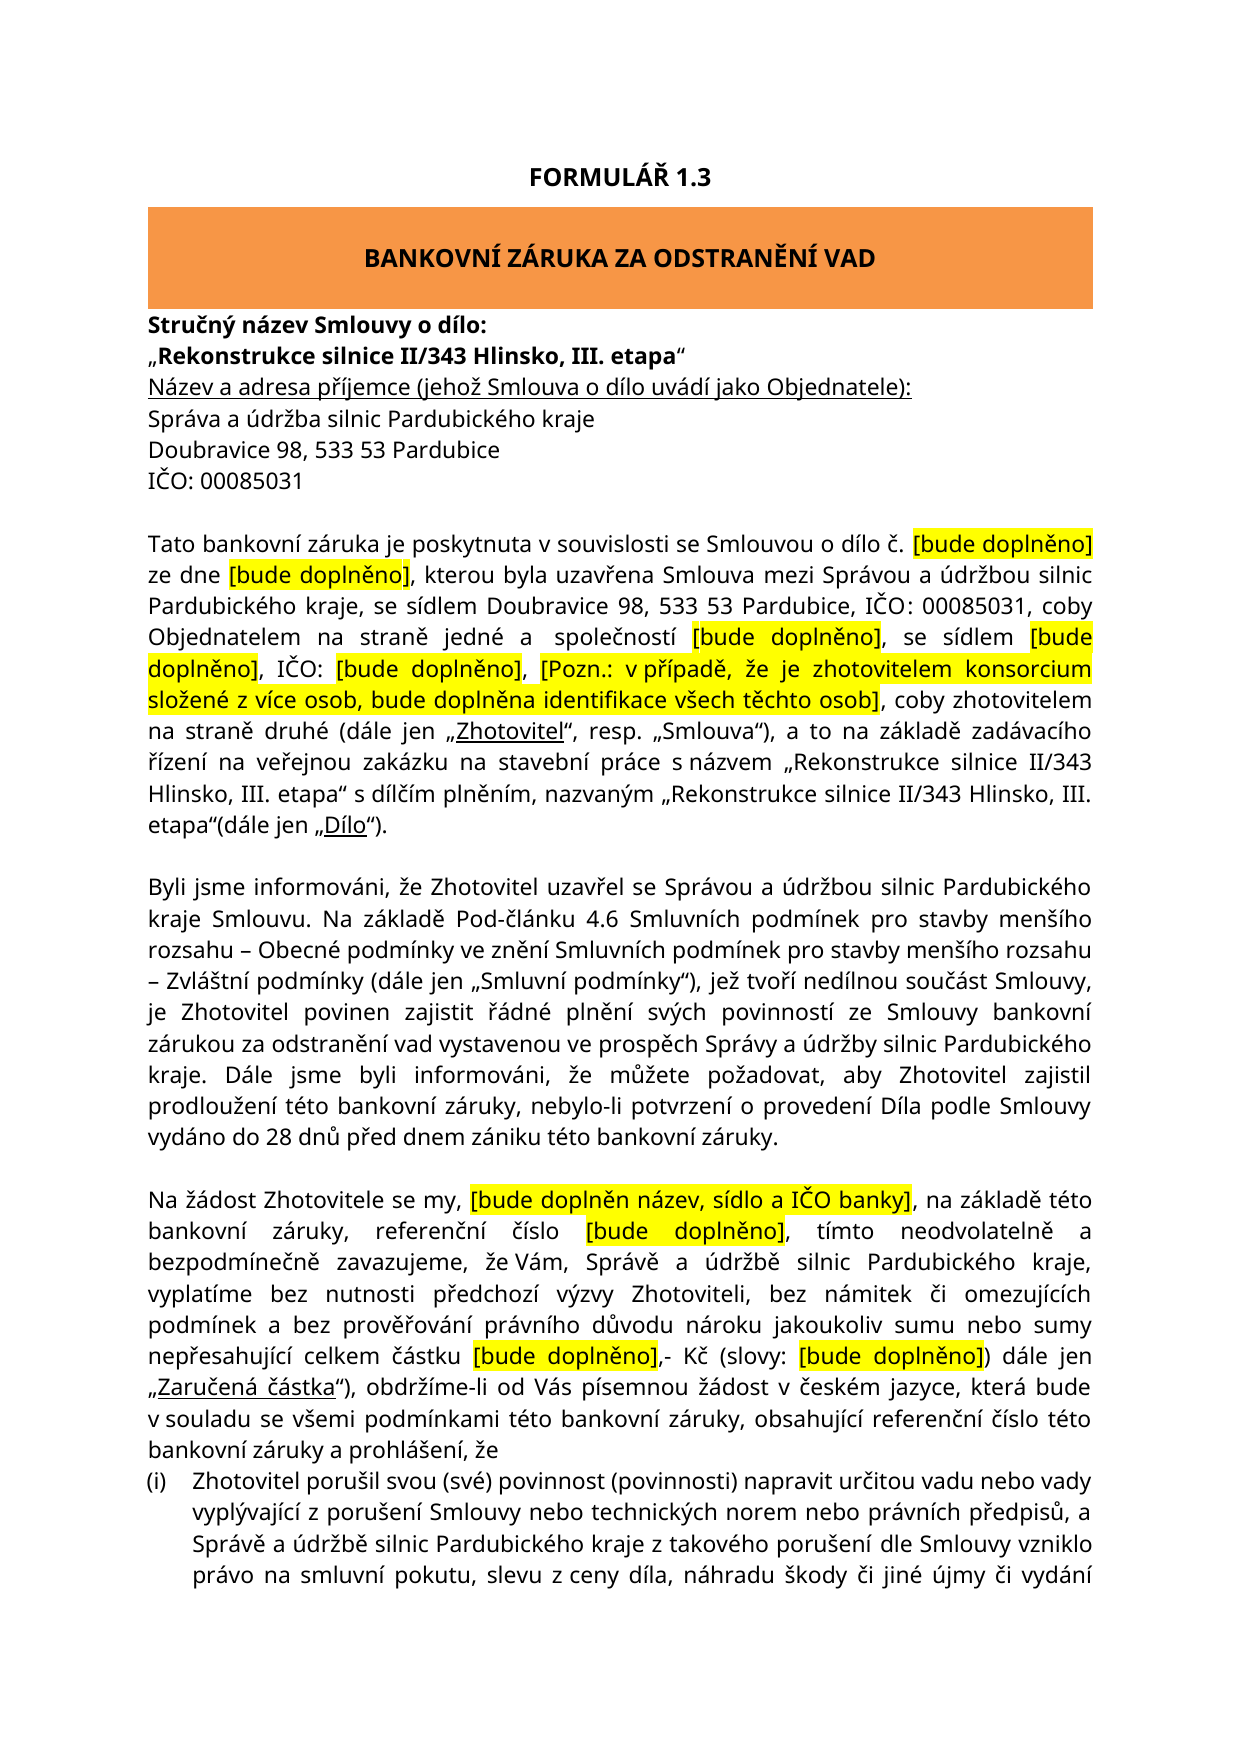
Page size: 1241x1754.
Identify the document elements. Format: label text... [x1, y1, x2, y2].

text BANKOVNÍ záruka za odstranění vad [148, 241, 1093, 275]
text IČO: 00085031 [148, 465, 1093, 496]
text Stručný název Smlouvy o dílo: [148, 309, 1093, 340]
text Na žádost Zhotovitele se my, [bude doplněn název, sídlo a IČO banky], na základě této bankovní záruky, referenční číslo [bude doplněno], tímto neodvolatelně a bezpodmínečně zavazujeme, že Vám, Správě a údržbě silnic Pardubického kraje, vyplatíme bez nutnosti předchozí výzvy Zhotoviteli, bez námitek či omezujících podmínek a bez prověřování právního důvodu nároku jakoukoliv sumu nebo sumy nepřesahující celkem částku [bude doplněno],- Kč (slovy: [bude doplněno]) dále jen „Zaručená částka“), obdržíme-li od Vás písemnou žádost v českém jazyce, která bude v souladu se všemi podmínkami této bankovní záruky, obsahující referenční číslo této bankovní záruky a prohlášení, že [148, 1184, 1093, 1465]
text „Rekonstrukce silnice II/343 Hlinsko, III. etapa“ [148, 340, 1093, 371]
text formulář 1.3 [148, 160, 1093, 194]
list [146, 1465, 1093, 1590]
text Název a adresa příjemce (jehož Smlouva o dílo uvádí jako Objednatele): [148, 371, 1093, 403]
text Byli jsme informováni, že Zhotovitel uzavřel se Správou a údržbou silnic Pardubického kraje Smlouvu. Na základě Pod-článku 4.6 Smluvních podmínek pro stavby menšího rozsahu – Obecné podmínky ve znění Smluvních podmínek pro stavby menšího rozsahu – Zvláštní podmínky (dále jen „Smluvní podmínky“), jež tvoří nedílnou součást Smlouvy, je Zhotovitel povinen zajistit řádné plnění svých povinností ze Smlouvy bankovní zárukou za odstranění vad vystavenou ve prospěch Správy a údržby silnic Pardubického kraje. Dále jsme byli informováni, že můžete požadovat, aby Zhotovitel zajistil prodloužení této bankovní záruky, nebylo-li potvrzení o provedení Díla podle Smlouvy vydáno do 28 dnů před dnem zániku této bankovní záruky. [148, 871, 1093, 1153]
text Správa a údržba silnic Pardubického kraje [148, 403, 1093, 434]
text Tato bankovní záruka je poskytnuta v souvislosti se Smlouvou o dílo č. [bude doplněno] ze dne [bude doplněno], kterou byla uzavřena Smlouva mezi Správou a údržbou silnic Pardubického kraje, se sídlem Doubravice 98, 533 53 Pardubice, IČO: 00085031, coby Objednatelem na straně jedné a společností [bude doplněno], se sídlem [bude doplněno], IČO: [bude doplněno], [Pozn.: v případě, že je zhotovitelem konsorcium složené z více osob, bude doplněna identifikace všech těchto osob], coby zhotovitelem na straně druhé (dále jen „Zhotovitel“, resp. „Smlouva“), a to na základě zadávacího řízení na veřejnou zakázku na stavební práce s názvem „Rekonstrukce silnice II/343 Hlinsko, III. etapa“ s dílčím plněním, nazvaným „Rekonstrukce silnice II/343 Hlinsko, III. etapa“(dále jen „Dílo“). [148, 528, 1093, 684]
text Doubravice 98, 533 53 Pardubice [148, 434, 1093, 465]
text Tato bankovní záruka je poskytnuta v souvislosti se Smlouvou o dílo č. [bude doplněno] ze dne [bude doplněno], kterou byla uzavřena Smlouva mezi Správou a údržbou silnic Pardubického kraje, se sídlem Doubravice 98, 533 53 Pardubice, IČO: 00085031, coby Objednatelem na straně jedné a společností [bude doplněno], se sídlem [bude doplněno], IČO: [bude doplněno], [Pozn.: v případě, že je zhotovitelem konsorcium složené z více osob, bude doplněna identifikace všech těchto osob], coby zhotovitelem na straně druhé (dále jen „Zhotovitel“, resp. „Smlouva“), a to na základě zadávacího řízení na veřejnou zakázku na stavební práce s názvem „Rekonstrukce silnice II/343 Hlinsko, III. etapa“ s dílčím plněním, nazvaným „Rekonstrukce silnice II/343 Hlinsko, III. etapa“(dále jen „Dílo“). [148, 653, 1093, 840]
